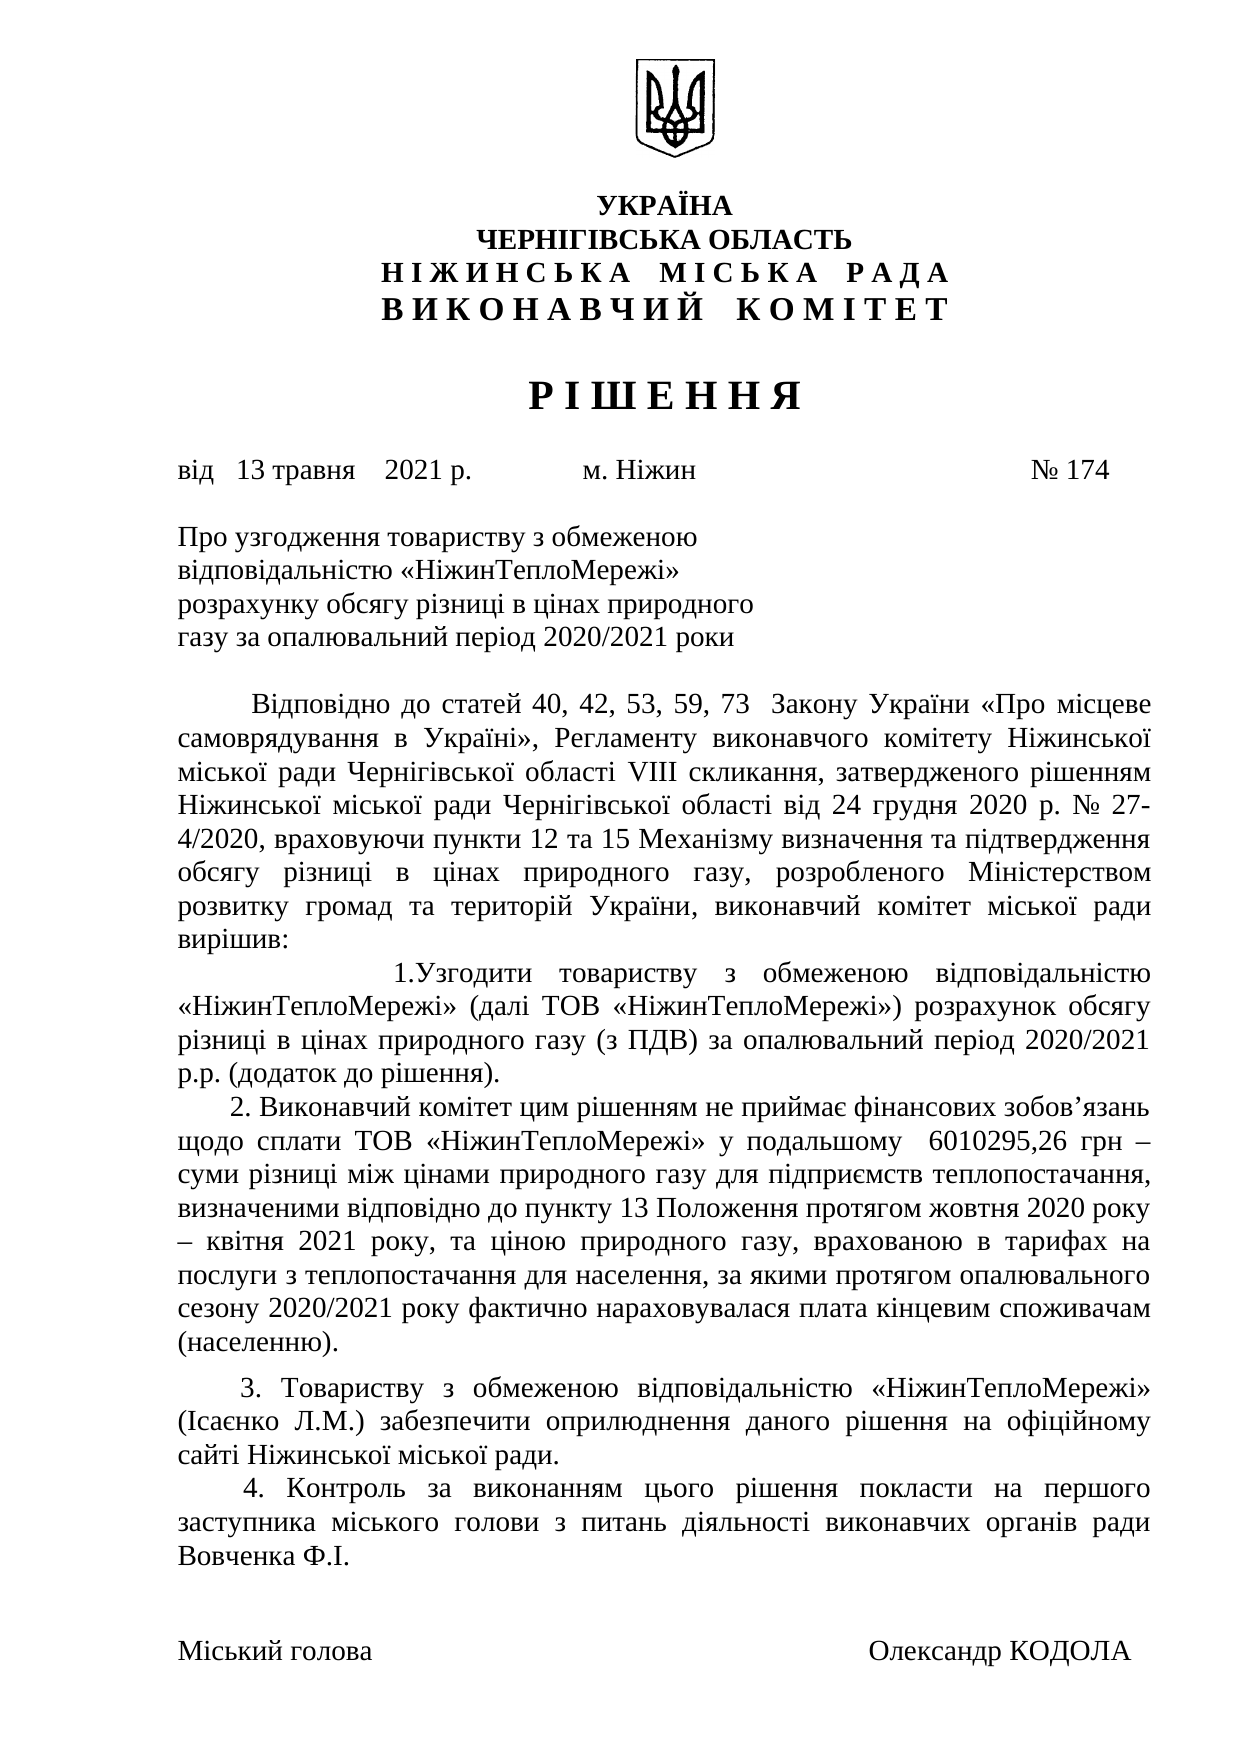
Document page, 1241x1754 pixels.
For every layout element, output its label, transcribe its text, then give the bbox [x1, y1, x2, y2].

text від 13 травня 2021 р. м. Ніжин № 174 [177, 452, 1152, 485]
text 4. Контроль за виконанням цього рішення покласти на першого заступника міського голови з питань діяльності виконавчих органів ради Вовченка Ф.І. [177, 1471, 1152, 1571]
text Відповідно до статей 40, 42, 53, 59, 73 Закону України «Про місцеве самоврядування в Україні», Регламенту виконавчого комітету Ніжинської міської ради Чернігівської області VIII скликання, затвердженого рішенням Ніжинської міської ради Чернігівської області від 24 грудня 2020 р. № 27-4/2020, враховуючи пункти 12 та 15 Механізму визначення та підтвердження обсягу різниці в цінах природного газу, розробленого Міністерством розвитку громад та територій України, виконавчий комітет міської ради вирішив: [177, 687, 1152, 955]
text 2. Виконавчий комітет цим рішенням не приймає фінансових зобов’язань щодо сплати ТОВ «НіжинТеплоМережі» у подальшому 6010295,26 грн – суми різниці між цінами природного газу для підприємств теплопостачання, визначеними відповідно до пункту 13 Положення протягом жовтня 2020 року – квітня 2021 року, та ціною природного газу, врахованою в тарифах на послуги з теплопостачання для населення, за якими протягом опалювального сезону 2020/2021 року фактично нараховувалася плата кінцевим споживачам (населенню). [177, 1089, 1152, 1357]
text Про узгодження товариству з обмеженою [177, 519, 1152, 552]
text Р І Ш Е Н Н Я [177, 370, 1152, 418]
text ЧЕРНІГІВСЬКА ОБЛАСТЬ [177, 222, 1152, 255]
text ПРОЕКТ [177, 59, 1152, 188]
text 3. Товариству з обмеженою відповідальністю «НіжинТеплоМережі» (Ісаєнко Л.М.) забезпечити оприлюднення даного рішення на офіційному сайті Ніжинської міської ради. [177, 1370, 1152, 1471]
text розрахунку обсягу різниці в цінах природного [177, 586, 1152, 619]
text Міський голова Олександр КОДОЛА [177, 1633, 1152, 1667]
text УКРАЇНА [177, 188, 1152, 222]
text відповідальністю «НіжинТеплоМережі» [177, 552, 1152, 586]
subtitle Н І Ж И Н С Ь К А М І С Ь К А Р А Д А [177, 255, 1152, 289]
picture [635, 59, 716, 158]
subtitle В И К О Н А В Ч И Й К О М І Т Е Т [177, 289, 1152, 327]
text газу за опалювальний період 2020/2021 роки [177, 619, 1152, 653]
text 1.Узгодити товариству з обмеженою відповідальністю «НіжинТеплоМережі» (далі ТОВ «НіжинТеплоМережі») розрахунок обсягу різниці в цінах природного газу (з ПДВ) за опалювальний період 2020/2021 р.р. (додаток до рішення). [177, 955, 1152, 1089]
